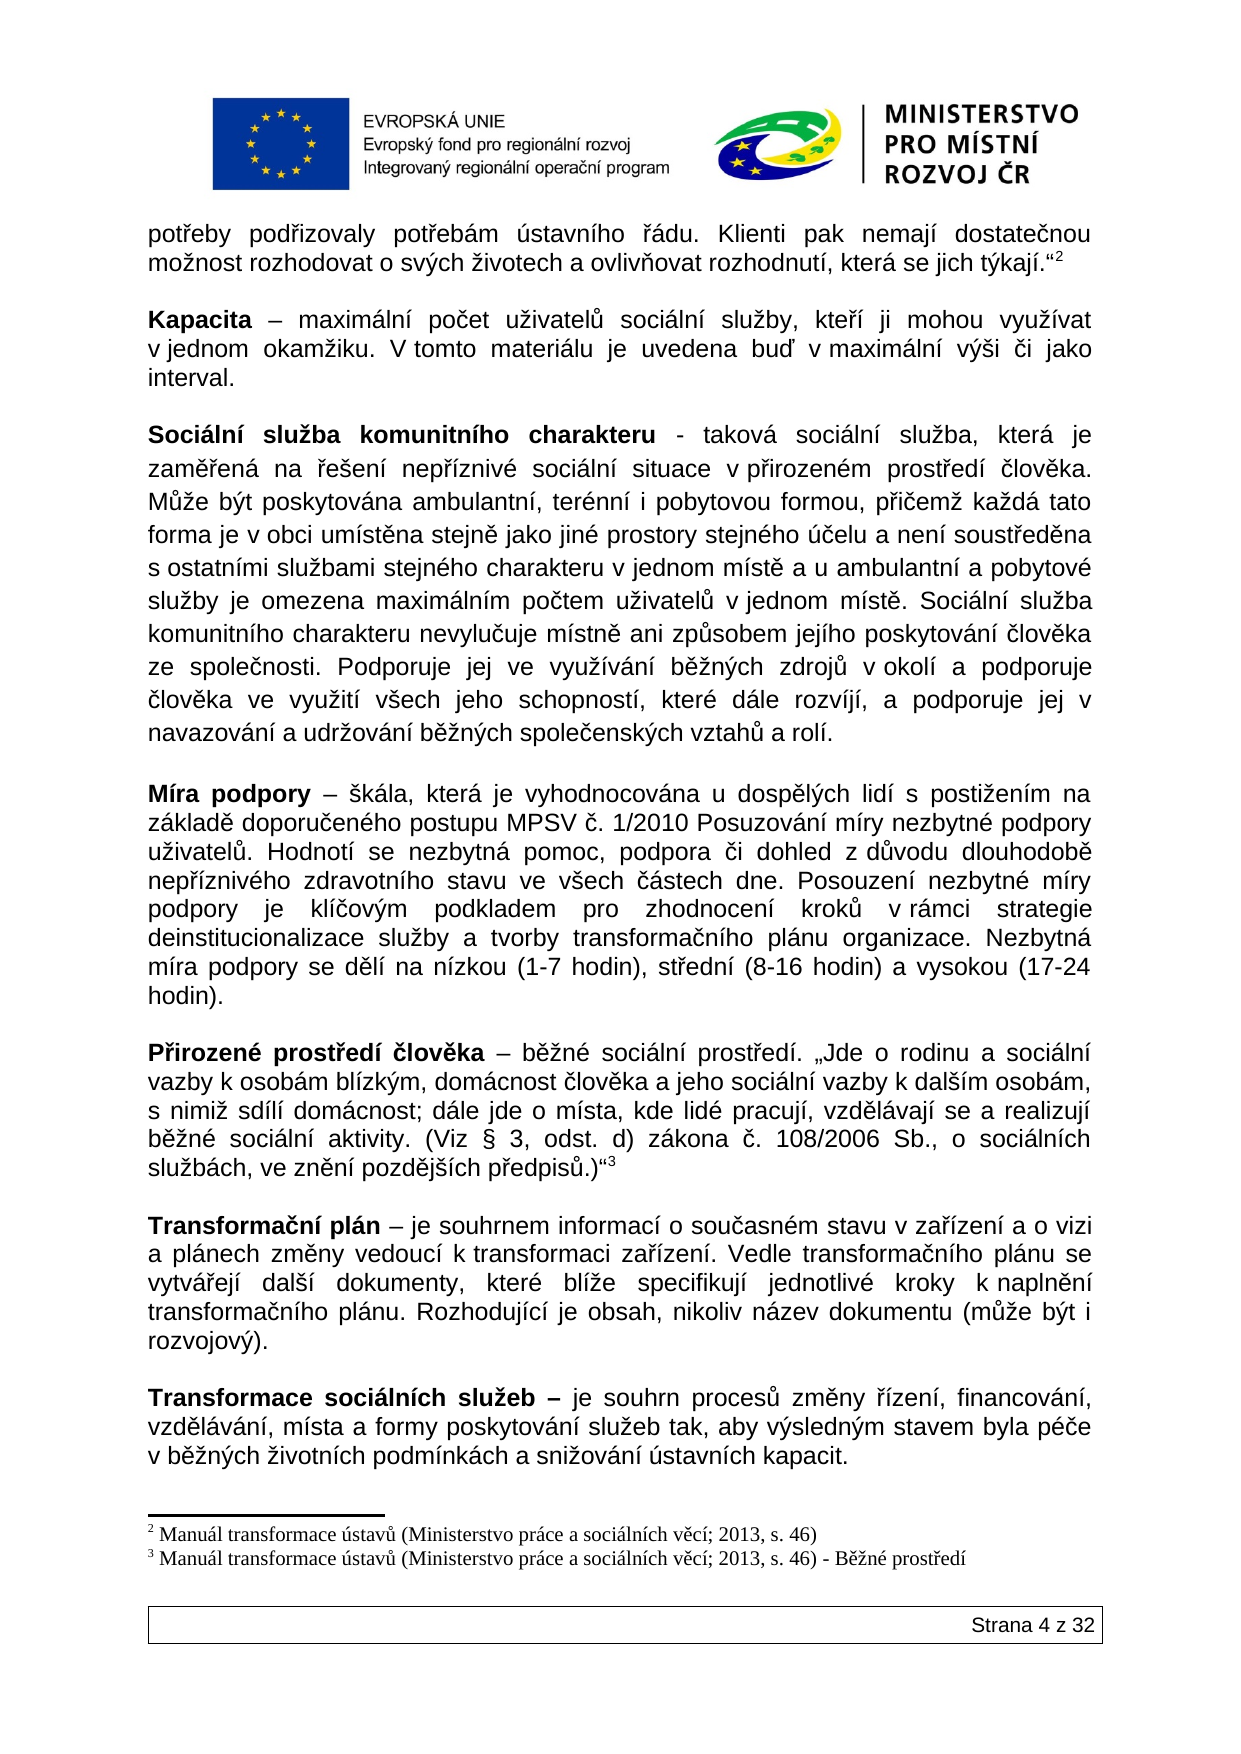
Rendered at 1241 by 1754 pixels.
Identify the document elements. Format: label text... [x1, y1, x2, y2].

text Transformace sociálních služeb – je souhrn procesů změny řízení, financování, vzdělávání, místa a formy poskytování služeb tak, aby výsledným stavem byla péče v běžných životních podmínkách a snižování ústavních kapacit. [148, 1383, 1093, 1469]
text Transformační plán – je souhrnem informací o současném stavu v zařízení a o vizi a plánech změny vedoucí k transformaci zařízení. Vedle transformačního plánu se vytvářejí další dokumenty, které blíže specifikují jednotlivé kroky k naplnění transformačního plánu. Rozhodující je obsah, nikoliv název dokumentu (může být i rozvojový). [148, 1211, 1093, 1354]
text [148, 148, 1093, 277]
text Kapacita – maximální počet uživatelů sociální služby, kteří ji mohou využívat v jednom okamžiku. V tomto materiálu je uvedena buď v maximální výši či jako interval. [148, 306, 1093, 392]
text Míra podpory – škála, která je vyhodnocována u dospělých lidí s postižením na základě doporučeného postupu MPSV č. 1/2010 Posuzování míry nezbytné podpory uživatelů. Hodnotí se nezbytná pomoc, podpora či dohled z důvodu dlouhodobě nepříznivého zdravotního stavu ve všech částech dne. Posouzení nezbytné míry podpory je klíčovým podkladem pro zhodnocení kroků v rámci strategie deinstitucionalizace služby a tvorby transformačního plánu organizace. Nezbytná míra podpory se dělí na nízkou (1-7 hodin), střední (8-16 hodin) a vysokou (17-24 hodin). [148, 779, 1093, 1009]
picture [182, 67, 1108, 220]
text Přirozené prostředí člověka – běžné sociální prostředí. „Jde o rodinu a sociální vazby k osobám blízkým, domácnost člověka a jeho sociální vazby k dalším osobám, s nimiž sdílí domácnost; dále jde o místa, kde lidé pracují, vzdělávají se a realizují běžné sociální aktivity. (Viz § 3, odst. d) zákona č. 108/2006 Sb., o sociálních službách, ve znění pozdějších předpisů.)“ [148, 1038, 1093, 1182]
text Sociální služba komunitního charakteru - taková sociální služba, která je zaměřená na řešení nepříznivé sociální situace v přirozeném prostředí člověka. Může být poskytována ambulantní, terénní i pobytovou formou, přičemž každá tato forma je v obci umístěna stejně jako jiné prostory stejného účelu a není soustředěna s ostatními službami stejného charakteru v jednom místě a u ambulantní a pobytové služby je omezena maximálním počtem uživatelů v jednom místě. Sociální služba komunitního charakteru nevylučuje místně ani způsobem jejího poskytování člověka ze společnosti. Podporuje jej ve využívání běžných zdrojů v okolí a podporuje člověka ve využití všech jeho schopností, které dále rozvíjí, a podporuje jej v navazování a udržování běžných společenských vztahů a rolí. [148, 421, 1093, 746]
